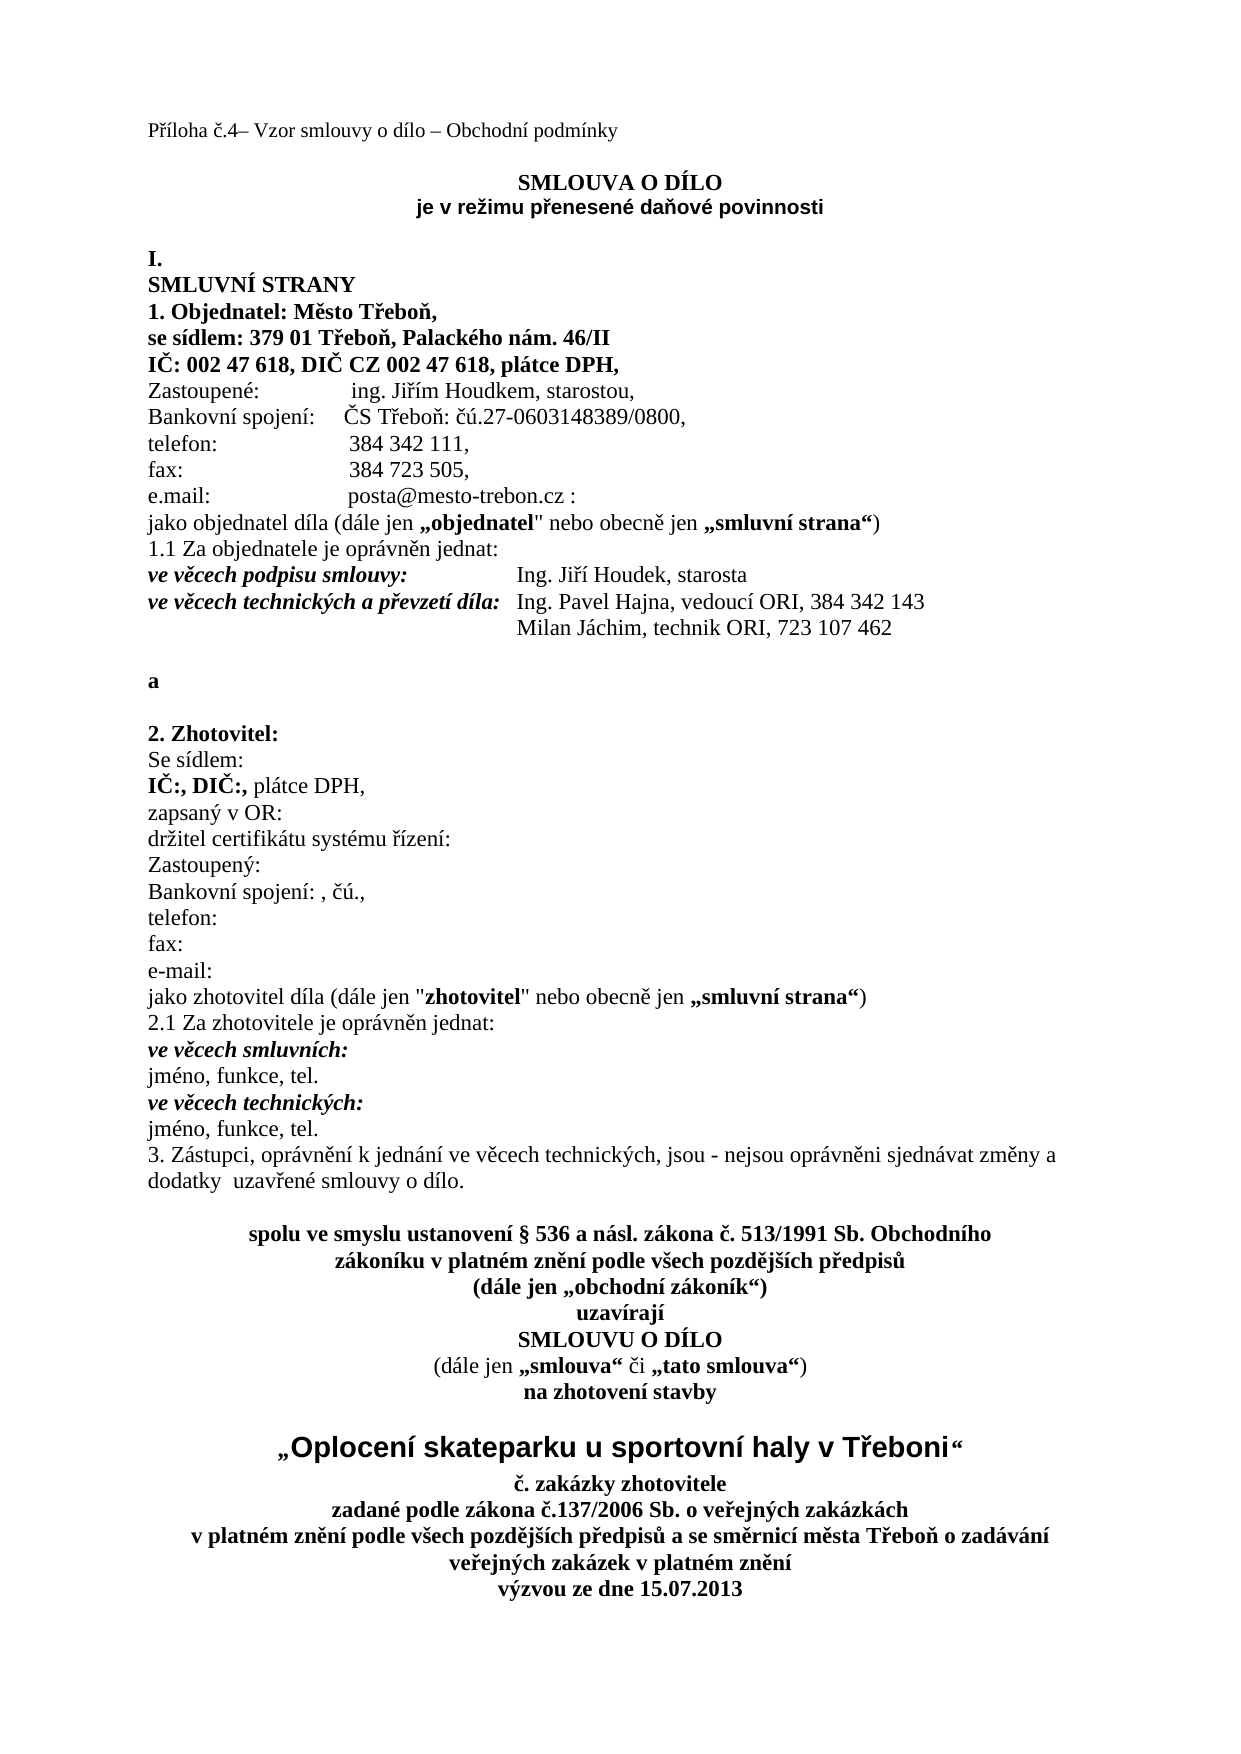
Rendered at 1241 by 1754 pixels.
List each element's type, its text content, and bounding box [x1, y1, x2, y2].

text zapsaný v OR: [148, 799, 1093, 825]
text 1.1 Za objednatele je oprávněn jednat: [148, 535, 1093, 561]
text IČ: 002 47 618, DIČ CZ 002 47 618, plátce DPH, [148, 351, 1093, 377]
text Příloha č.4– Vzor smlouvy o dílo – Obchodní podmínky [148, 118, 1093, 142]
text SMLUVNÍ STRANY [148, 272, 1093, 298]
text spolu ve smyslu ustanovení § 536 a násl. zákona č. 513/1991 Sb. Obchodního [148, 1220, 1093, 1247]
text telefon: [148, 904, 1093, 930]
text zadané podle zákona č.137/2006 Sb. o veřejných zakázkách [148, 1496, 1093, 1522]
text ve věcech technických a převzetí díla: Ing. Pavel Hajna, vedoucí ORI, 384 342 143 [148, 588, 1093, 614]
text 1. Objednatel: Město Třeboň, [148, 298, 1093, 324]
text fax: 384 723 505, [148, 456, 1093, 482]
text Zastoupený: [148, 851, 1093, 878]
subtitle „Oplocení skateparku u sportovní haly v Třeboni“ [148, 1430, 1093, 1463]
text Bankovní spojení: , čú., [148, 878, 1093, 904]
text Zastoupené: ing. Jiřím Houdkem, starostou, [148, 377, 1093, 403]
text č. zakázky zhotovitele [148, 1469, 1093, 1496]
text 2. Zhotovitel: [148, 719, 1093, 746]
text výzvou ze dne 15.07.2013 [148, 1575, 1093, 1601]
text ve věcech technických: [148, 1088, 1093, 1115]
text telefon: 384 342 111, [148, 430, 1093, 456]
text 2.1 Za zhotovitele je oprávněn jednat: [148, 1009, 1093, 1036]
text (dále jen „obchodní zákoník“) [148, 1273, 1093, 1299]
text Se sídlem: [148, 746, 1093, 772]
text e-mail: [148, 957, 1093, 983]
text Milan Jáchim, technik ORI, 723 107 462 [443, 614, 1093, 641]
text jako zhotovitel díla (dále jen "zhotovitel" nebo obecně jen „smluvní strana“) [148, 983, 1093, 1009]
text jako objednatel díla (dále jen „objednatel" nebo obecně jen „smluvní strana“) [148, 509, 1093, 535]
text I. [148, 245, 1093, 272]
text v platném znění podle všech pozdějších předpisů a se směrnicí města Třeboň o zadávání veřejných zakázek v platném znění [148, 1522, 1093, 1575]
text jméno, funkce, tel. [148, 1062, 1093, 1088]
text fax: [148, 930, 1093, 957]
text ve věcech smluvních: [148, 1036, 1093, 1062]
text se sídlem: 379 01 Třeboň, Palackého nám. 46/II [148, 324, 1093, 351]
text IČ:, DIČ:, plátce DPH, [148, 772, 1093, 799]
text 3. Zástupci, oprávnění k jednání ve věcech technických, jsou - nejsou oprávněni sjednávat změny a dodatky uzavřené smlouvy o dílo. [148, 1141, 1093, 1194]
text zákoníku v platném znění podle všech pozdějších předpisů [148, 1247, 1093, 1273]
text SMLOUVU O DÍLO [148, 1326, 1093, 1352]
text e.mail: posta@mesto-trebon.cz : [148, 482, 1093, 509]
text na zhotovení stavby [148, 1378, 1093, 1405]
text a [148, 667, 1093, 693]
text (dále jen „smlouva“ či „tato smlouva“) [148, 1352, 1093, 1378]
text uzavírají [148, 1299, 1093, 1326]
text Bankovní spojení: ČS Třeboň: čú.27-0603148389/0800, [148, 403, 1093, 430]
text jméno, funkce, tel. [148, 1115, 1093, 1141]
text je v režimu přenesené daňové povinnosti [148, 195, 1093, 219]
text ve věcech podpisu smlouvy: Ing. Jiří Houdek, starosta [148, 561, 1093, 588]
text držitel certifikátu systému řízení: [148, 825, 1093, 851]
text SMLOUVA O DÍLO [148, 168, 1093, 195]
